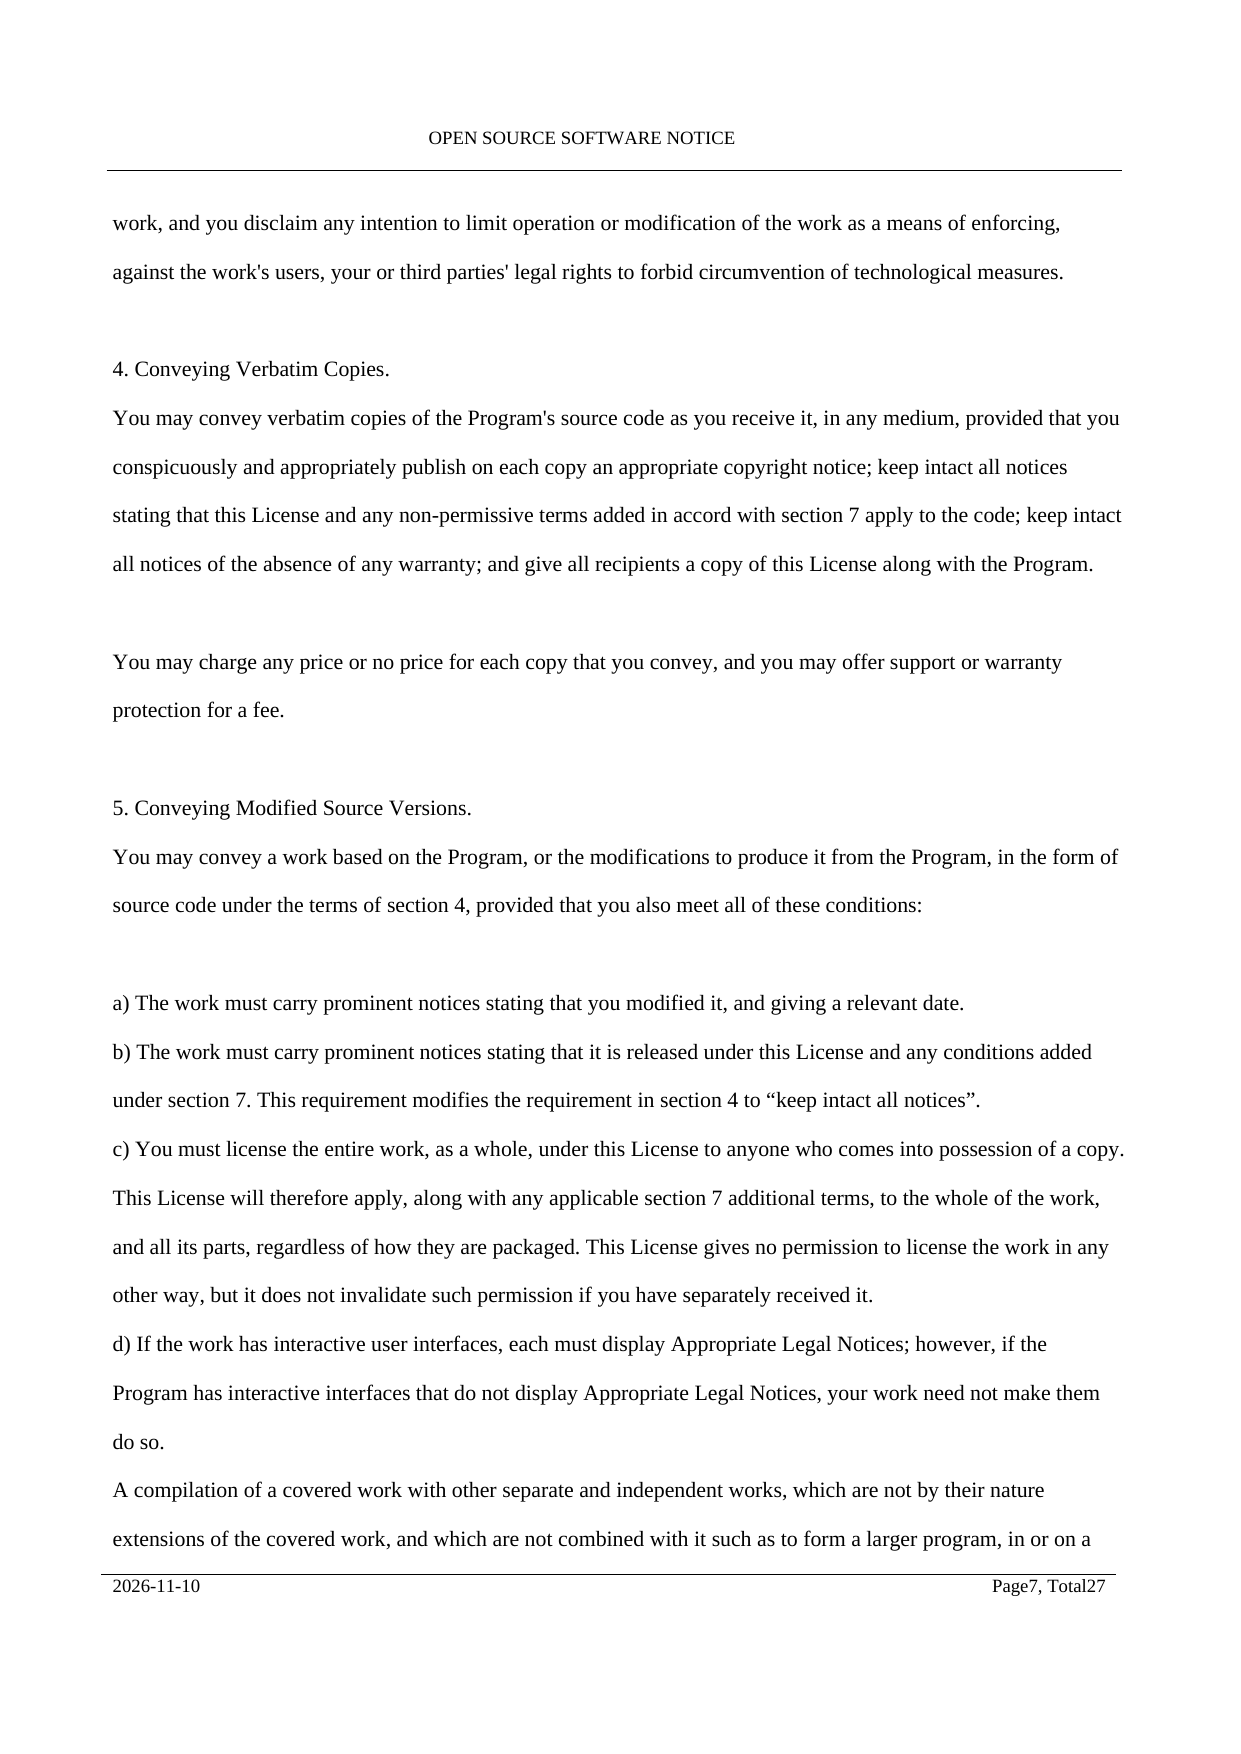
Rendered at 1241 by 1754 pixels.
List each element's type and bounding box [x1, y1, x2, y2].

text [112, 206, 1128, 1555]
